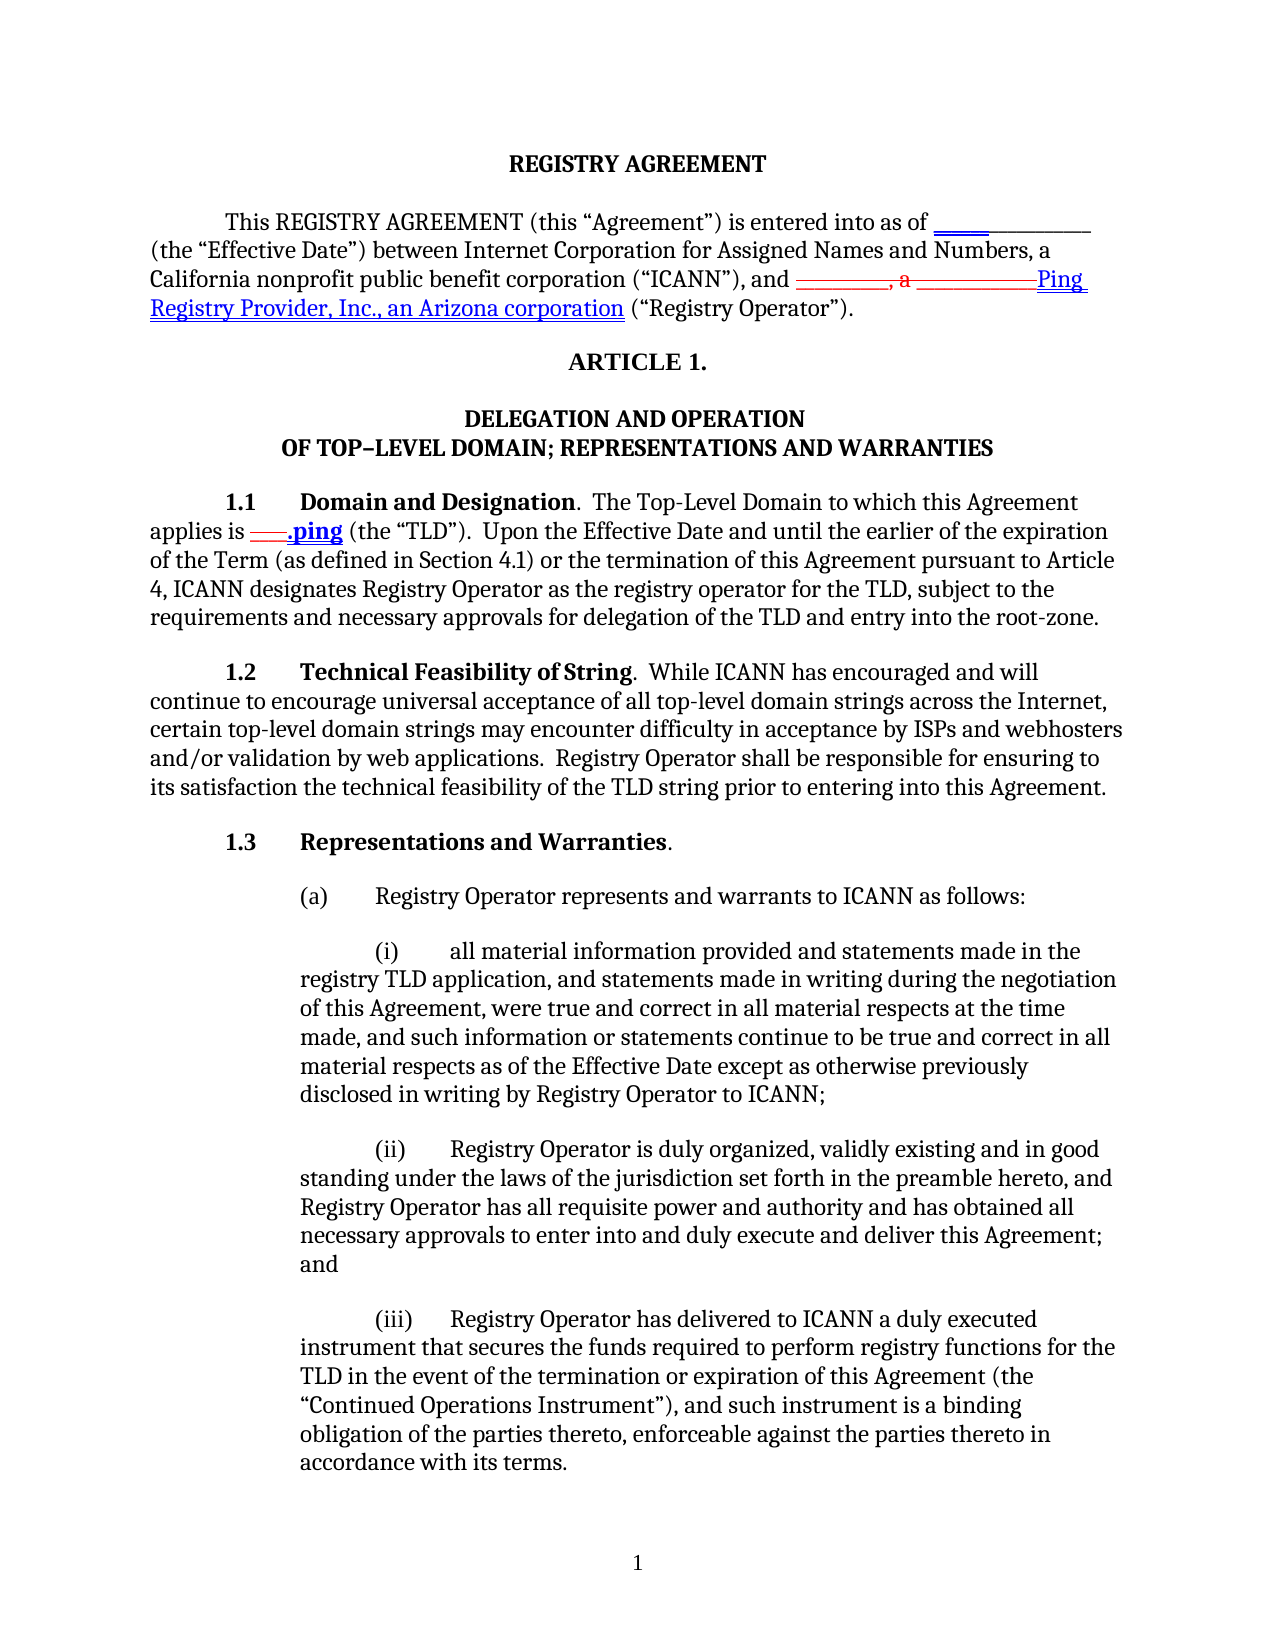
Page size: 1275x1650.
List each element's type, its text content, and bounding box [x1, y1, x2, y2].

text This REGISTRY AGREEMENT (this “Agreement”) is entered into as of _________________ (the “Effective Date”) between Internet Corporation for Assigned Names and Numbers, a California nonprofit public benefit corporation (“ICANN”), and __________, a _____________Ping Registry Provider, Inc., an Arizona corporation (“Registry Operator”). [150, 207, 1125, 322]
text Registry Operator is duly organized, validly existing and in good standing under the laws of the jurisdiction set forth in the preamble hereto, and Registry Operator has all requisite power and authority and has obtained all necessary approvals to enter into and duly execute and deliver this Agreement; and [300, 1134, 1125, 1279]
text all material information provided and statements made in the registry TLD application, and statements made in writing during the negotiation of this Agreement, were true and correct in all material respects at the time made, and such information or statements continue to be true and correct in all material respects as of the Effective Date except as otherwise previously disclosed in writing by Registry Operator to ICANN; [300, 936, 1125, 1109]
text Domain and Designation. The Top-Level Domain to which this Agreement applies is ____.ping (the “TLD”). Upon the Effective Date and until the earlier of the expiration of the Term (as defined in Section 4.1) or the termination of this Agreement pursuant to Article 4, ICANN designates Registry Operator as the registry operator for the TLD, subject to the requirements and necessary approvals for delegation of the TLD and entry into the root-zone. [150, 487, 1125, 632]
text DELEGATION AND OPERATION OF TOP–LEVEL DOMAIN; REPRESENTATIONS AND WARRANTIES [150, 347, 1125, 462]
title REGISTRY AGREEMENT [150, 150, 1125, 179]
text Representations and Warranties. [150, 827, 1125, 856]
text Technical Feasibility of String. While ICANN has encouraged and will continue to encourage universal acceptance of all top-level domain strings across the Internet, certain top-level domain strings may encounter difficulty in acceptance by ISPs and webhosters and/or validation by web applications. Registry Operator shall be responsible for ensuring to its satisfaction the technical feasibility of the TLD string prior to entering into this Agreement. [150, 657, 1125, 802]
text Registry Operator represents and warrants to ICANN as follows: [150, 881, 1125, 911]
text Registry Operator has delivered to ICANN a duly executed instrument that secures the funds required to perform registry functions for the TLD in the event of the termination or expiration of this Agreement (the “Continued Operations Instrument”), and such instrument is a binding obligation of the parties thereto, enforceable against the parties thereto in accordance with its terms. [300, 1304, 1125, 1477]
